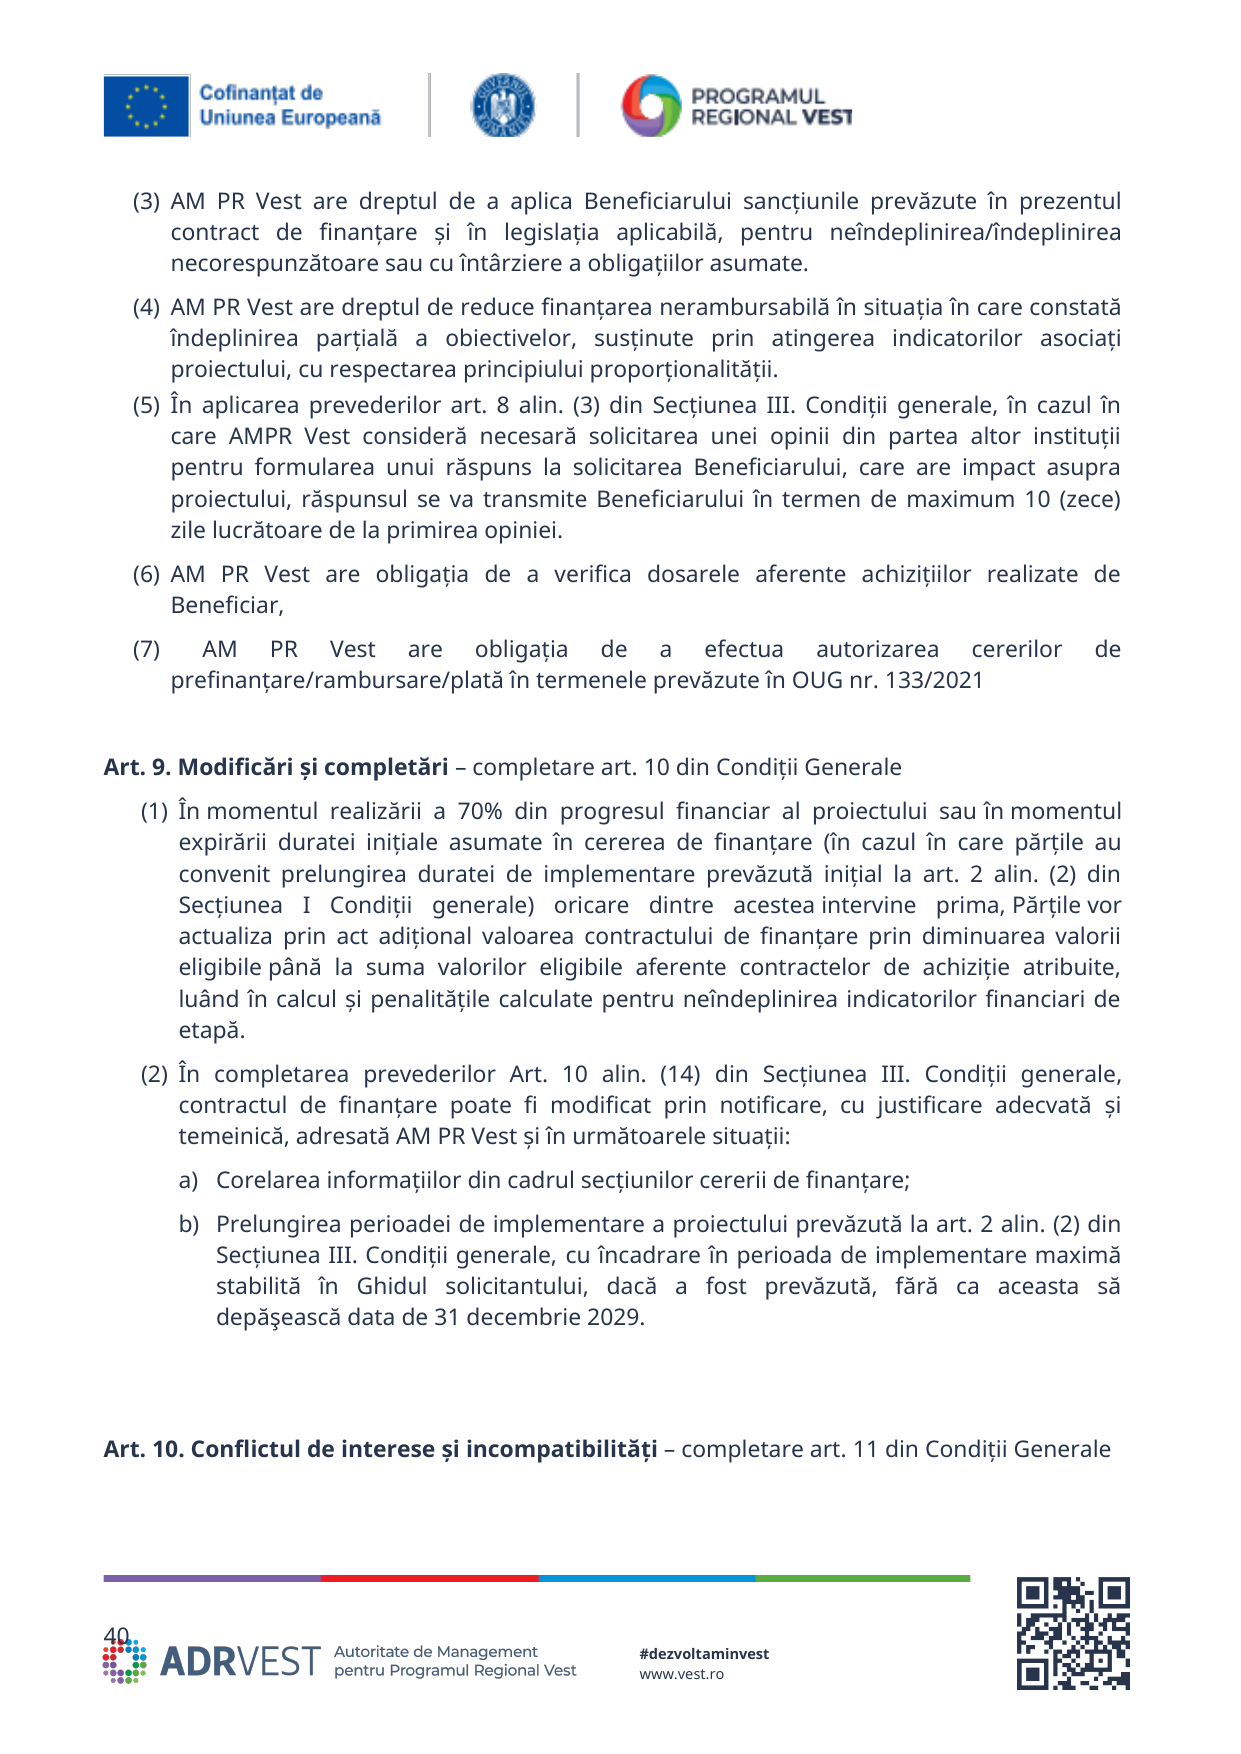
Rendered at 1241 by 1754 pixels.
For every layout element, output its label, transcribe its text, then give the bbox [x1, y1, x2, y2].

picture [1008, 1568, 1139, 1699]
list AM PR Vest are dreptul de reduce finanțarea nerambursabilă în situaţia în care constată îndeplinirea parţială a obiectivelor, susținute prin atingerea indicatorilor asociați proiectului, cu respectarea principiului proporționalității. [133, 291, 1122, 384]
list În aplicarea prevederilor art. 8 alin. (3) din Secțiunea III. Condiții generale, în cazul în care AMPR Vest consideră necesară solicitarea unei opinii din partea altor instituții pentru formularea unui răspuns la solicitarea Beneficiarului, care are impact asupra proiectului, răspunsul se va transmite Beneficiarului în termen de maximum 10 (zece) zile lucrătoare de la primirea opiniei. [133, 389, 1122, 545]
picture [119, 1636, 126, 1642]
text Art. 10. Conflictul de interese și incompatibilități – completare art. 11 din Condiții Generale [103, 1432, 1122, 1464]
picture [93, 1636, 582, 1687]
text Art. 9. Modificări și completări – completare art. 10 din Condiții Generale [103, 751, 1122, 782]
list AM PR Vest are obligația de a verifica dosarele aferente achizițiilor realizate de Beneficiar, [133, 557, 1122, 620]
list AM PR Vest are obligația de a efectua autorizarea cererilor de prefinanțare/rambursare/plată în termenele prevăzute în OUG nr. 133/2021 [133, 632, 1122, 695]
list În momentul realizării a 70% din progresul financiar al proiectului sau în momentul expirării duratei inițiale asumate în cererea de finanțare (în cazul în care părțile au convenit prelungirea duratei de implementare prevăzută inițial la art. 2 alin. (2) din Secțiunea I Condiții generale) oricare dintre acestea intervine prima, Părțile vor actualiza prin act adițional valoarea contractului de finanțare prin diminuarea valorii eligibile până la suma valorilor eligibile aferente contractelor de achiziție atribuite, luând în calcul și penalitățile calculate pentru neîndeplinirea indicatorilor financiari de etapă. [141, 795, 1122, 1045]
list Prelungirea perioadei de implementare a proiectului prevăzută la art. 2 alin. (2) din Secțiunea III. Condiții generale, cu încadrare în perioada de implementare maximă stabilită în Ghidul solicitantului, dacă a fost prevăzută, fără ca aceasta să depăşească data de 31 decembrie 2029. [178, 1207, 1122, 1332]
list Corelarea informațiilor din cadrul secțiunilor cererii de finanțare; [178, 1164, 1122, 1195]
list AM PR Vest are dreptul de a aplica Beneficiarului sancțiunile prevăzute în prezentul contract de finanțare și în legislația aplicabilă, pentru neîndeplinirea/îndeplinirea necorespunzătoare sau cu întârziere a obligațiilor asumate. [133, 184, 1122, 278]
list În completarea prevederilor Art. 10 alin. (14) din Secțiunea III. Condiții generale, contractul de finanţare poate fi modificat prin notificare, cu justificare adecvată şi temeinică, adresată AM PR Vest și în următoarele situații: [141, 1057, 1122, 1151]
